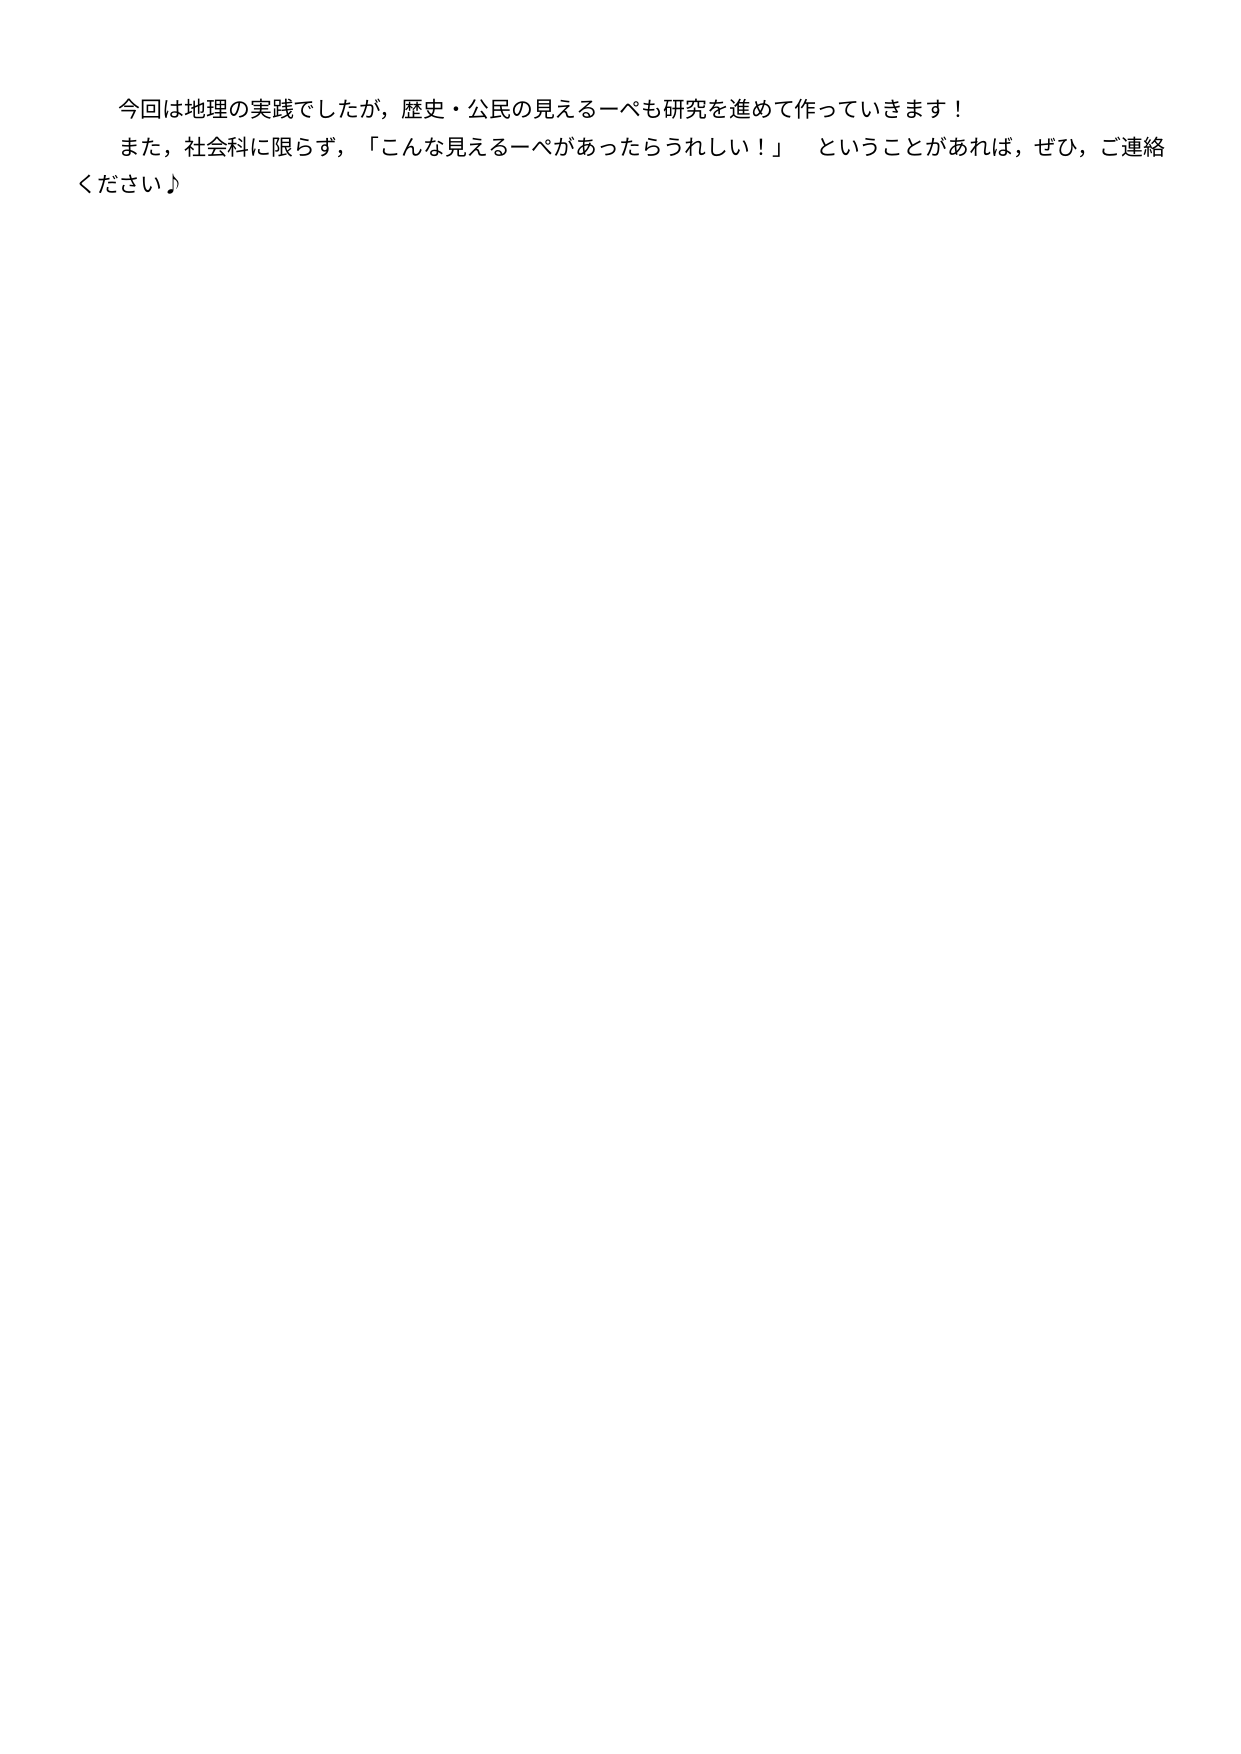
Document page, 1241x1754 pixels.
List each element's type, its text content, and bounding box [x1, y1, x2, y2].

text 今回は地理の実践でしたが，歴史・公民の見えるーペも研究を進めて作っていきます！ [75, 89, 1165, 127]
text また，社会科に限らず，「こんな見えるーぺがあったらうれしい！」 ということがあれば，ぜひ，ご連絡ください♪ [75, 127, 1165, 202]
